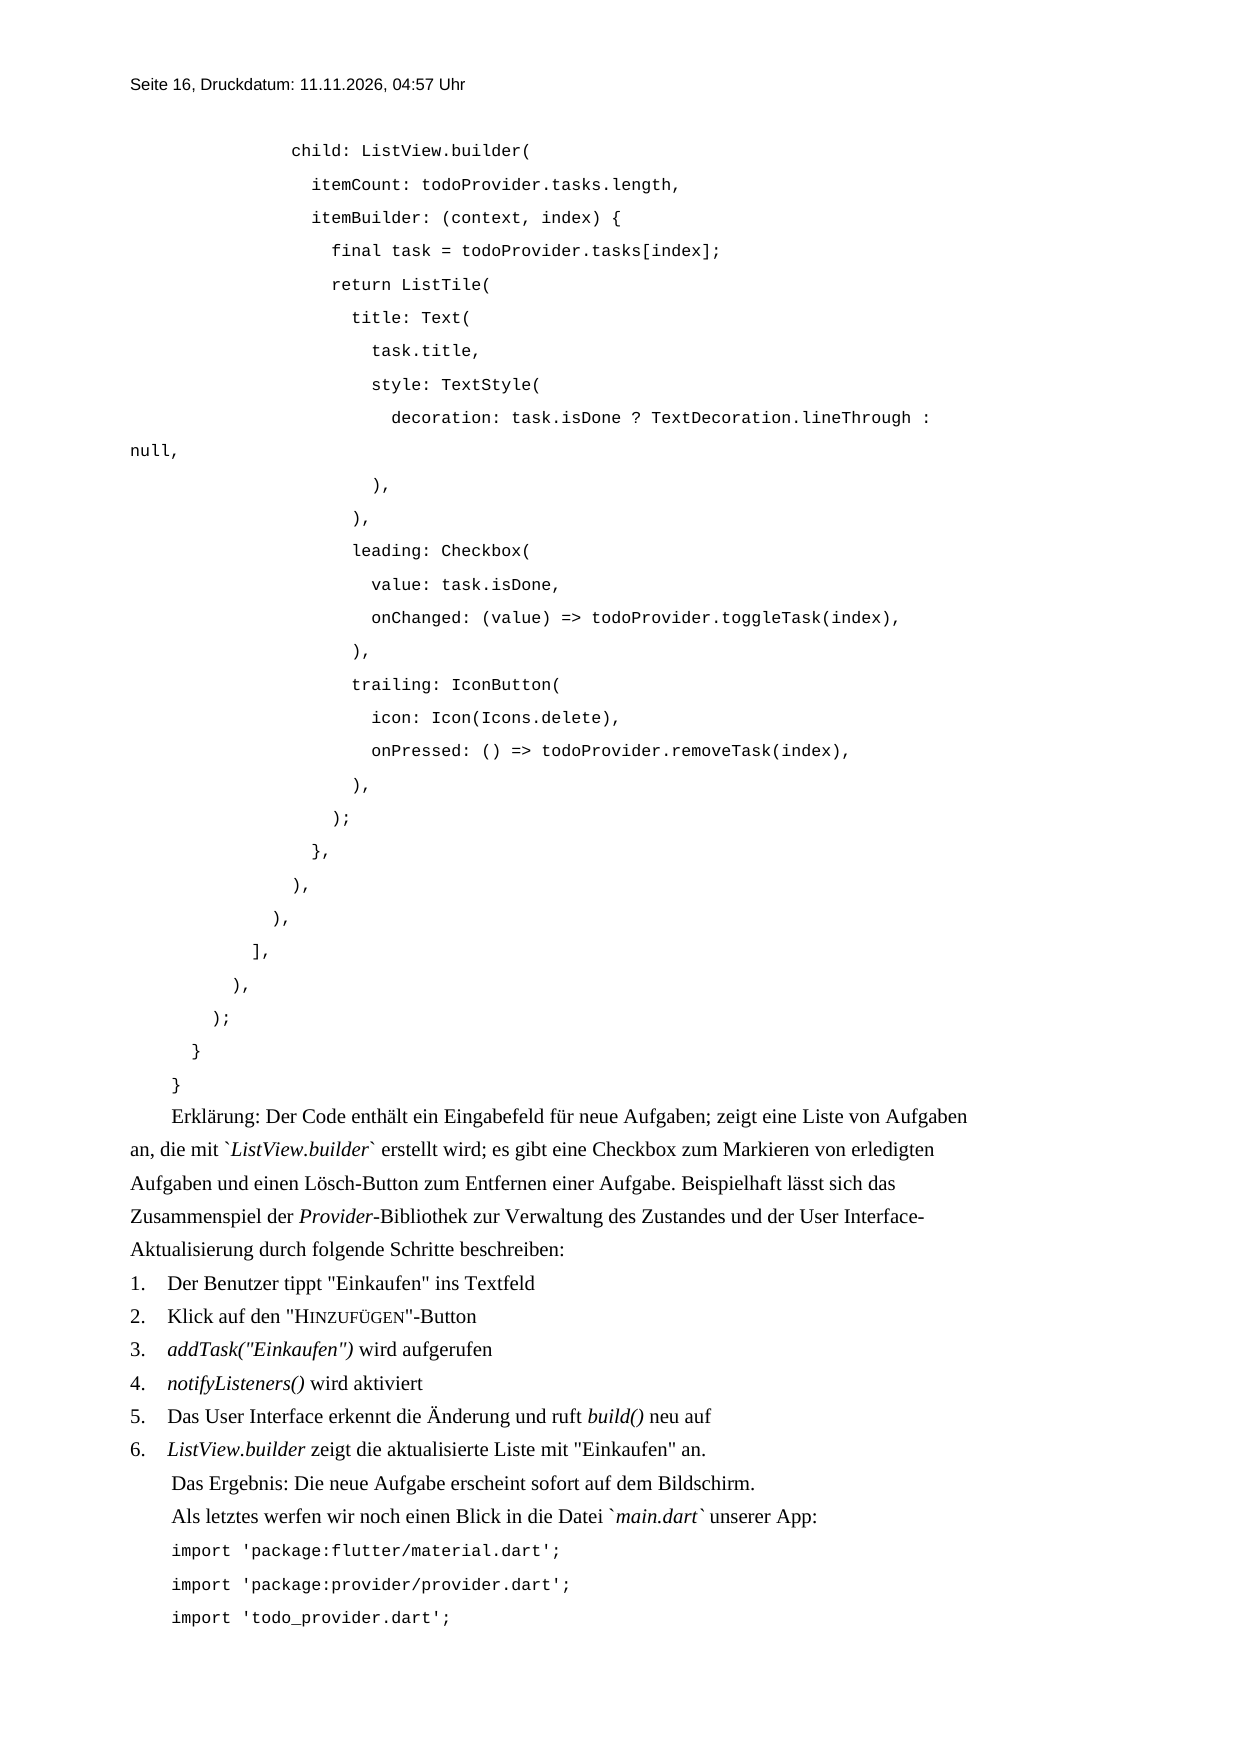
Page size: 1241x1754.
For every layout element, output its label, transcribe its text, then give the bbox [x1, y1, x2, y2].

text Das Ergebnis: Die neue Aufgabe erscheint sofort auf dem Bildschirm. [130, 1463, 974, 1497]
text leading: Checkbox( [130, 530, 974, 563]
text ], [130, 930, 974, 963]
text return ListTile( [130, 263, 974, 297]
list addTask("Einkaufen") wird aufgerufen [130, 1330, 974, 1363]
list Der Benutzer tippt "Einkaufen" ins Textfeld [130, 1263, 974, 1297]
text trailing: IconButton( [130, 663, 974, 697]
text decoration: task.isDone ? TextDecoration.lineThrough : null, [130, 397, 974, 463]
text ), [130, 497, 974, 530]
list ListView.builder zeigt die aktualisierte Liste mit "Einkaufen" an. [130, 1430, 974, 1463]
text itemBuilder: (context, index) { [130, 197, 974, 230]
text onChanged: (value) => todoProvider.toggleTask(index), [130, 597, 974, 630]
text ); [130, 797, 974, 830]
list Das User Interface erkennt die Änderung und ruft build() neu auf [130, 1397, 974, 1430]
text ), [130, 897, 974, 930]
text title: Text( [130, 297, 974, 330]
text } [130, 1030, 974, 1063]
text itemCount: todoProvider.tasks.length, [130, 163, 974, 197]
text ), [130, 763, 974, 797]
text } [130, 1063, 974, 1097]
text value: task.isDone, [130, 563, 974, 597]
text Erklärung: Der Code enthält ein Eingabefeld für neue Aufgaben; zeigt eine Liste von Aufgaben an, die mit `ListView.builder` erstellt wird; es gibt eine Checkbox zum Markieren von erledigten Aufgaben und einen Lösch-Button zum Entfernen einer Aufgabe. Beispielhaft lässt sich das Zusammenspiel der Provider-Bibliothek zur Verwaltung des Zustandes und der User Interface-Aktualisierung durch folgende Schritte beschreiben: [130, 1097, 974, 1263]
text import 'package:flutter/material.dart'; [130, 1530, 974, 1563]
list notifyListeners() wird aktiviert [130, 1363, 974, 1397]
text onPressed: () => todoProvider.removeTask(index), [130, 730, 974, 763]
text ), [130, 863, 974, 897]
text final task = todoProvider.tasks[index]; [130, 230, 974, 263]
text icon: Icon(Icons.delete), [130, 697, 974, 730]
text ), [130, 630, 974, 663]
text style: TextStyle( [130, 363, 974, 397]
text ), [130, 463, 974, 497]
text import 'package:provider/provider.dart'; [130, 1563, 974, 1597]
text import 'todo_provider.dart'; [130, 1597, 974, 1630]
text ); [130, 997, 974, 1030]
text task.title, [130, 330, 974, 363]
list Klick auf den "Hinzufügen"-Button [130, 1297, 974, 1330]
text ), [130, 963, 974, 997]
text }, [130, 830, 974, 863]
text child: ListView.builder( [130, 130, 974, 163]
text Als letztes werfen wir noch einen Blick in die Datei `main.dart` unserer App: [130, 1497, 974, 1530]
